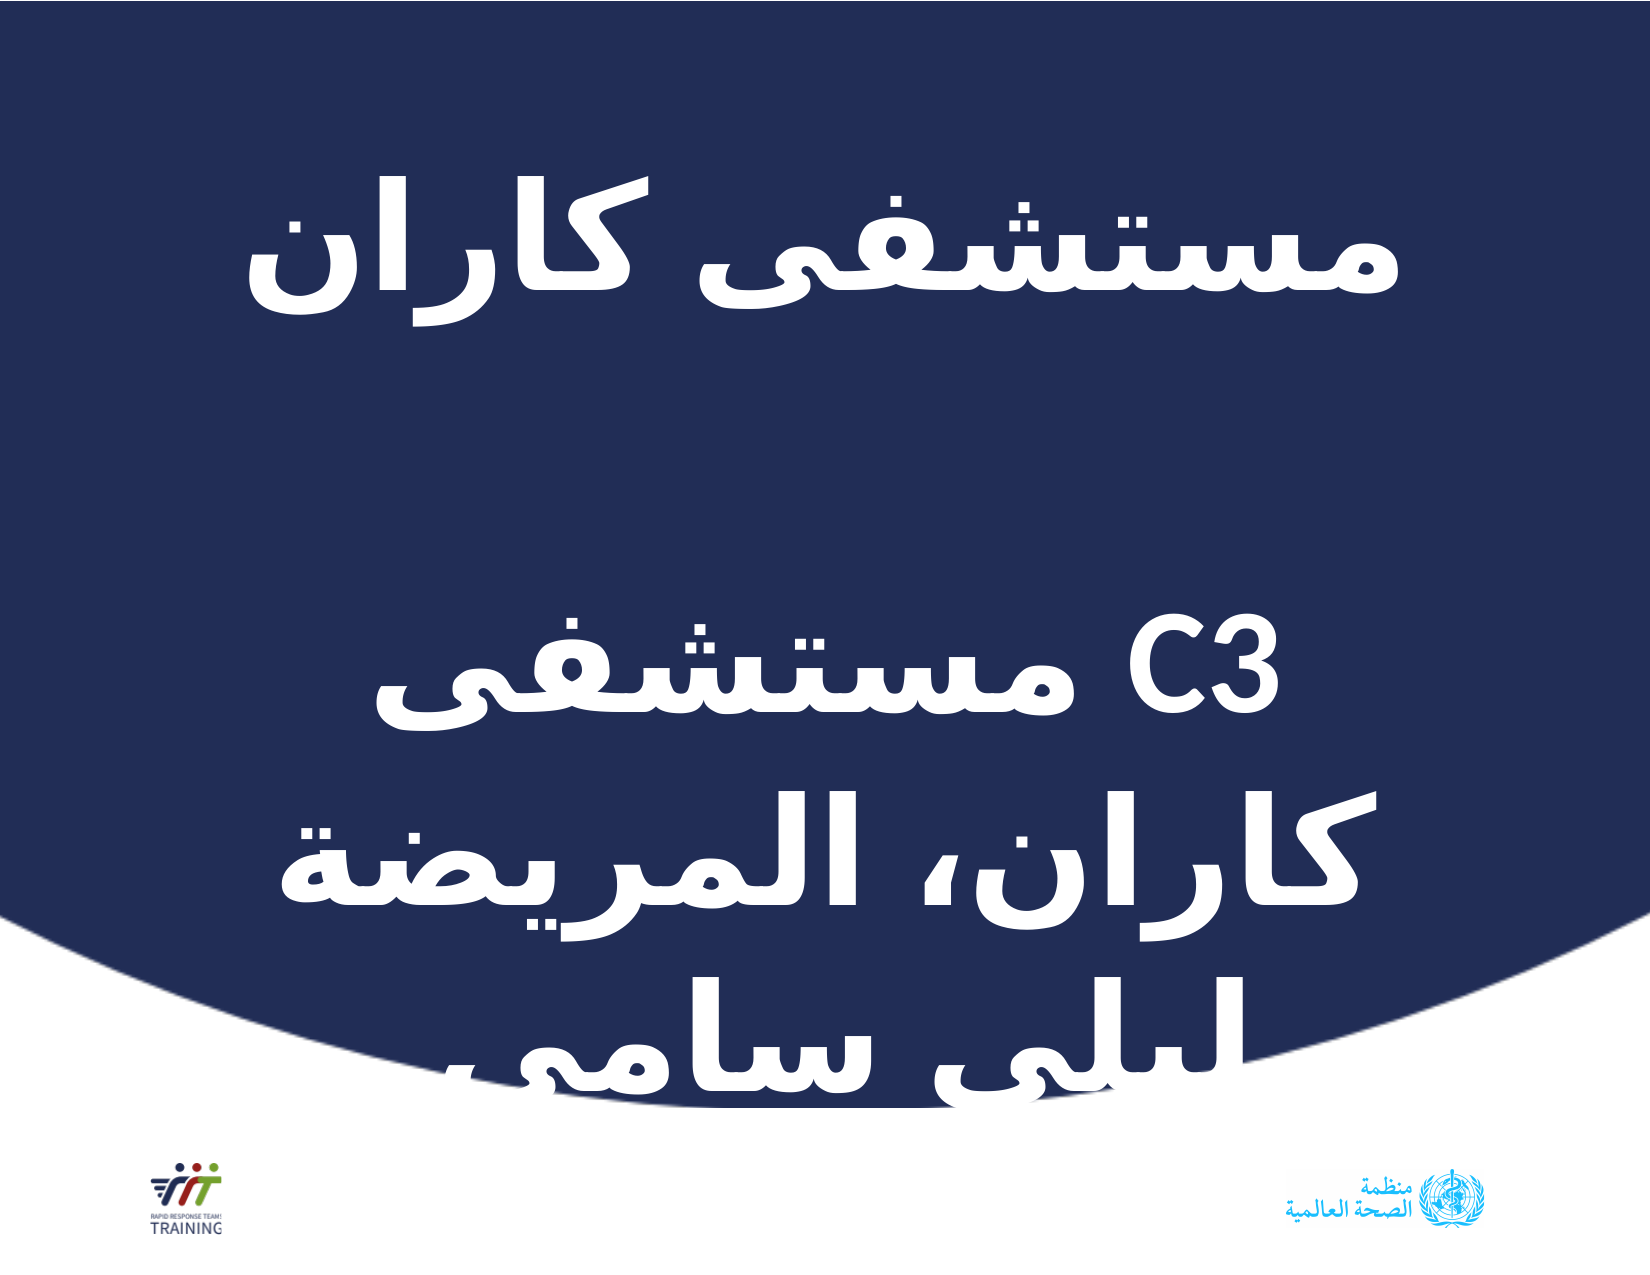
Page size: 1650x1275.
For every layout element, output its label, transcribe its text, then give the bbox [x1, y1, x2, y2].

picture [1286, 1169, 1485, 1228]
text مستشفى كاران [150, 150, 1500, 322]
text C3 مستشفى كاران، المريضة ليلى سامي [150, 567, 1500, 1123]
